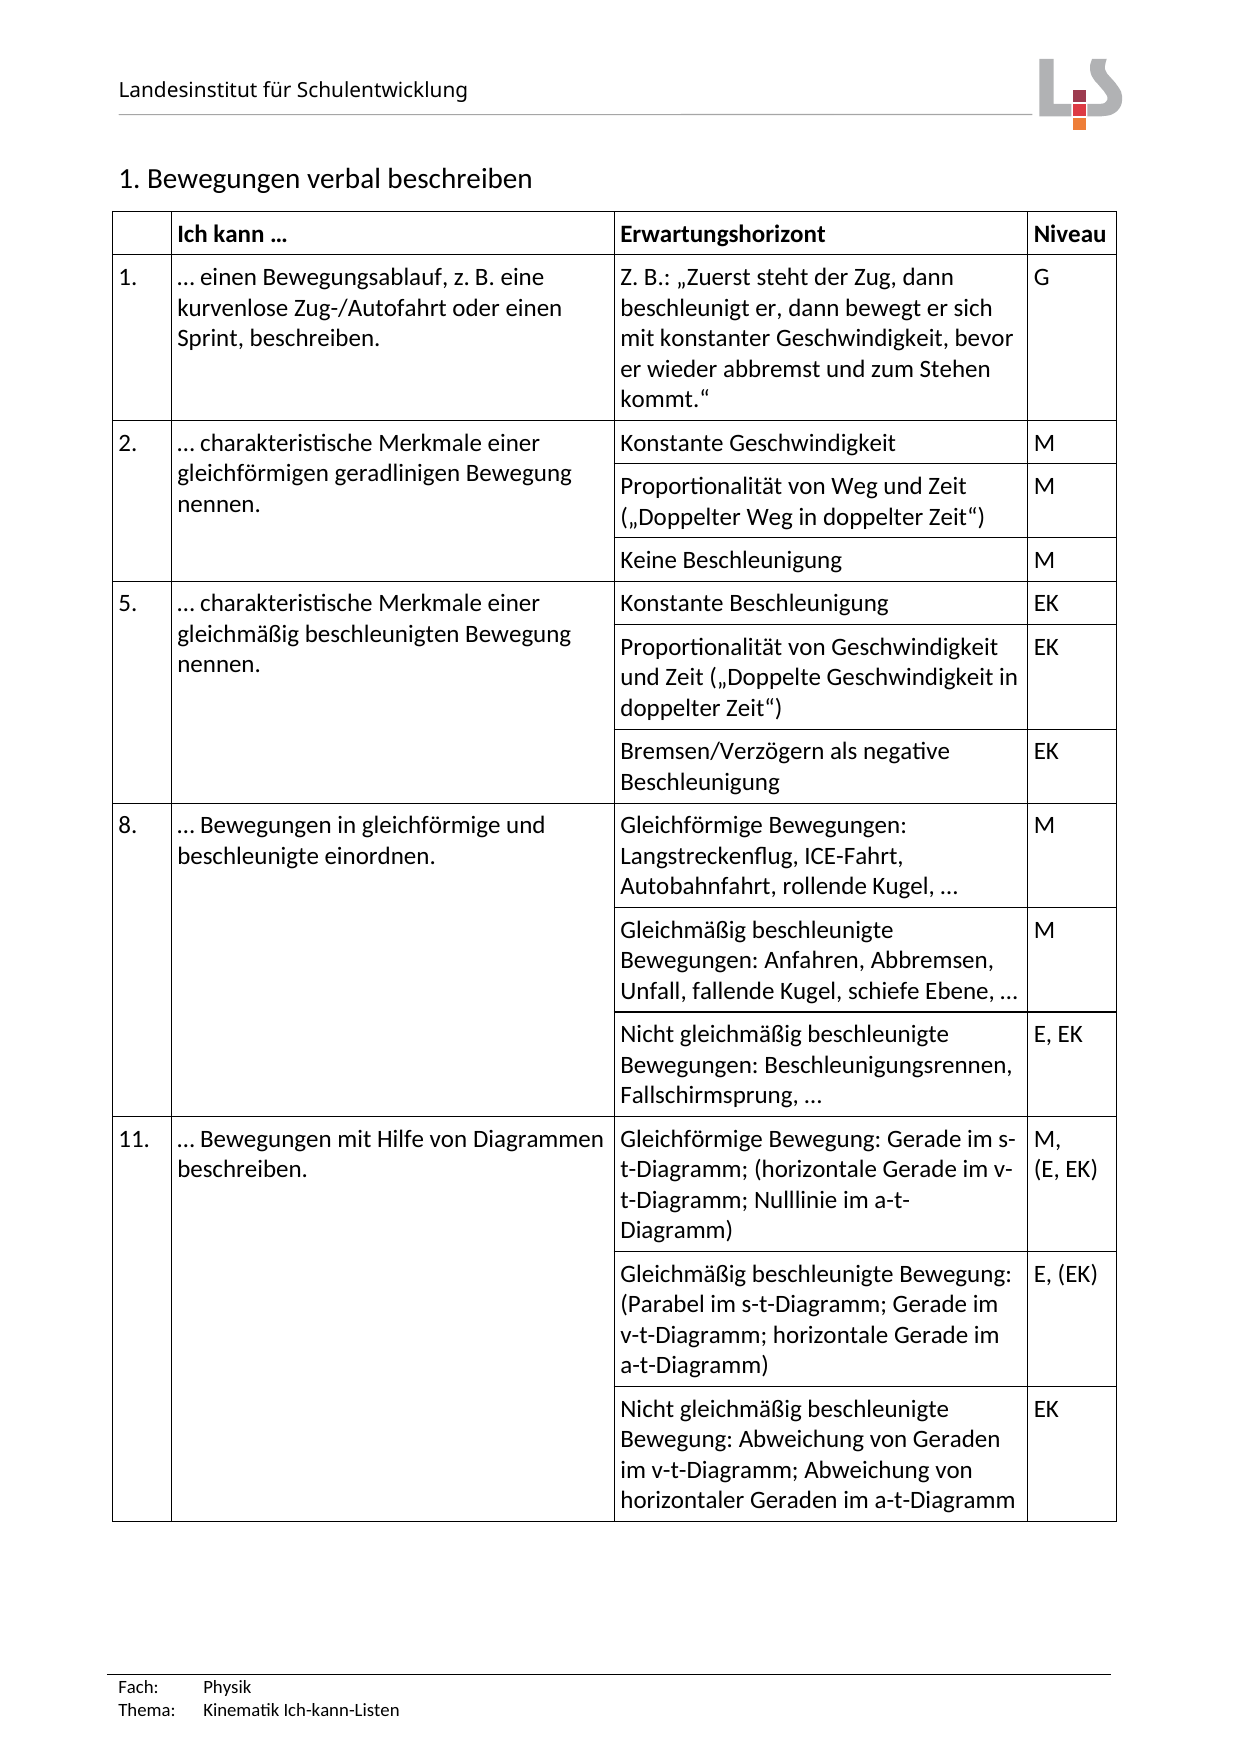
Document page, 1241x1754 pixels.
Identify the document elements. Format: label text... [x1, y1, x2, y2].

table_cell Bremsen/Verzögern als negative Beschleunigung [615, 730, 1027, 802]
table_cell [113, 1117, 171, 1521]
table_cell E, (EK) [1028, 1252, 1116, 1386]
table_cell EK [1028, 582, 1116, 624]
table_cell G [1028, 255, 1116, 420]
table_cell Nicht gleichmäßig beschleunigte Bewegungen: Beschleunigungsrennen, Fallschirmsprung, … [615, 1013, 1027, 1116]
table_cell … charakteristische Merkmale einer gleichförmigen geradlinigen Bewegung nennen. [172, 421, 614, 581]
table_header Erwartungshorizont [615, 212, 1027, 254]
table_cell [113, 804, 171, 1116]
table_cell Gleichförmige Bewegungen: Langstreckenflug, ICE-Fahrt, Autobahnfahrt, rollende Kugel, … [615, 804, 1027, 907]
table_cell Gleichmäßig beschleunigte Bewegungen: Anfahren, Abbremsen, Unfall, fallende Kugel, schiefe Ebene, … [615, 908, 1027, 1011]
table_cell E, EK [1028, 1013, 1116, 1116]
table_cell [113, 582, 171, 802]
table_cell Konstante Geschwindigkeit [615, 421, 1027, 463]
table_cell … charakteristische Merkmale einer gleichmäßig beschleunigten Bewegung nennen. [172, 582, 614, 802]
table_cell Proportionalität von Weg und Zeit („Doppelter Weg in doppelter Zeit“) [615, 464, 1027, 537]
table_cell EK [1028, 625, 1116, 728]
table_header Ich kann … [172, 212, 614, 254]
table_cell Gleichmäßig beschleunigte Bewegung: (Parabel im s-t-Diagramm; Gerade im v-t-Diagramm; horizontale Gerade im a-t-Diagramm) [615, 1252, 1027, 1386]
table_cell EK [1028, 730, 1116, 802]
table_cell [113, 421, 171, 581]
table_cell M [1028, 908, 1116, 1011]
table_cell M, (E, EK) [1028, 1117, 1116, 1251]
table_cell … Bewegungen in gleichförmige und beschleunigte einordnen. [172, 804, 614, 1116]
subtitle 1. Bewegungen verbal beschreiben [118, 160, 1122, 196]
table_cell Konstante Beschleunigung [615, 582, 1027, 624]
table_cell M [1028, 464, 1116, 537]
table_cell M [1028, 538, 1116, 581]
table_cell EK [1028, 1387, 1116, 1521]
table_cell Proportionalität von Geschwindigkeit und Zeit („Doppelte Geschwindigkeit in doppelter Zeit“) [615, 625, 1027, 728]
table_cell Z. B.: „Zuerst steht der Zug, dann beschleunigt er, dann bewegt er sich mit konstanter Geschwindigkeit, bevor er wieder abbremst und zum Stehen kommt.“ [615, 255, 1027, 420]
table_cell Nicht gleichmäßig beschleunigte Bewegung: Abweichung von Geraden im v-t-Diagramm; Abweichung von horizontaler Geraden im a-t-Diagramm [615, 1387, 1027, 1521]
table_cell M [1028, 421, 1116, 463]
table_cell … einen Bewegungsablauf, z. B. eine kurvenlose Zug-/Autofahrt oder einen Sprint, beschreiben. [172, 255, 614, 420]
table_header [113, 212, 171, 254]
table_cell [113, 255, 171, 420]
table_cell … Bewegungen mit Hilfe von Diagrammen beschreiben. [172, 1117, 614, 1521]
table_cell Gleichförmige Bewegung: Gerade im s-t-Diagramm; (horizontale Gerade im v-t-Diagramm; Nulllinie im a-t-Diagramm) [615, 1117, 1027, 1251]
table_cell Keine Beschleunigung [615, 538, 1027, 581]
table_header Niveau [1028, 212, 1116, 254]
table_cell M [1028, 804, 1116, 907]
